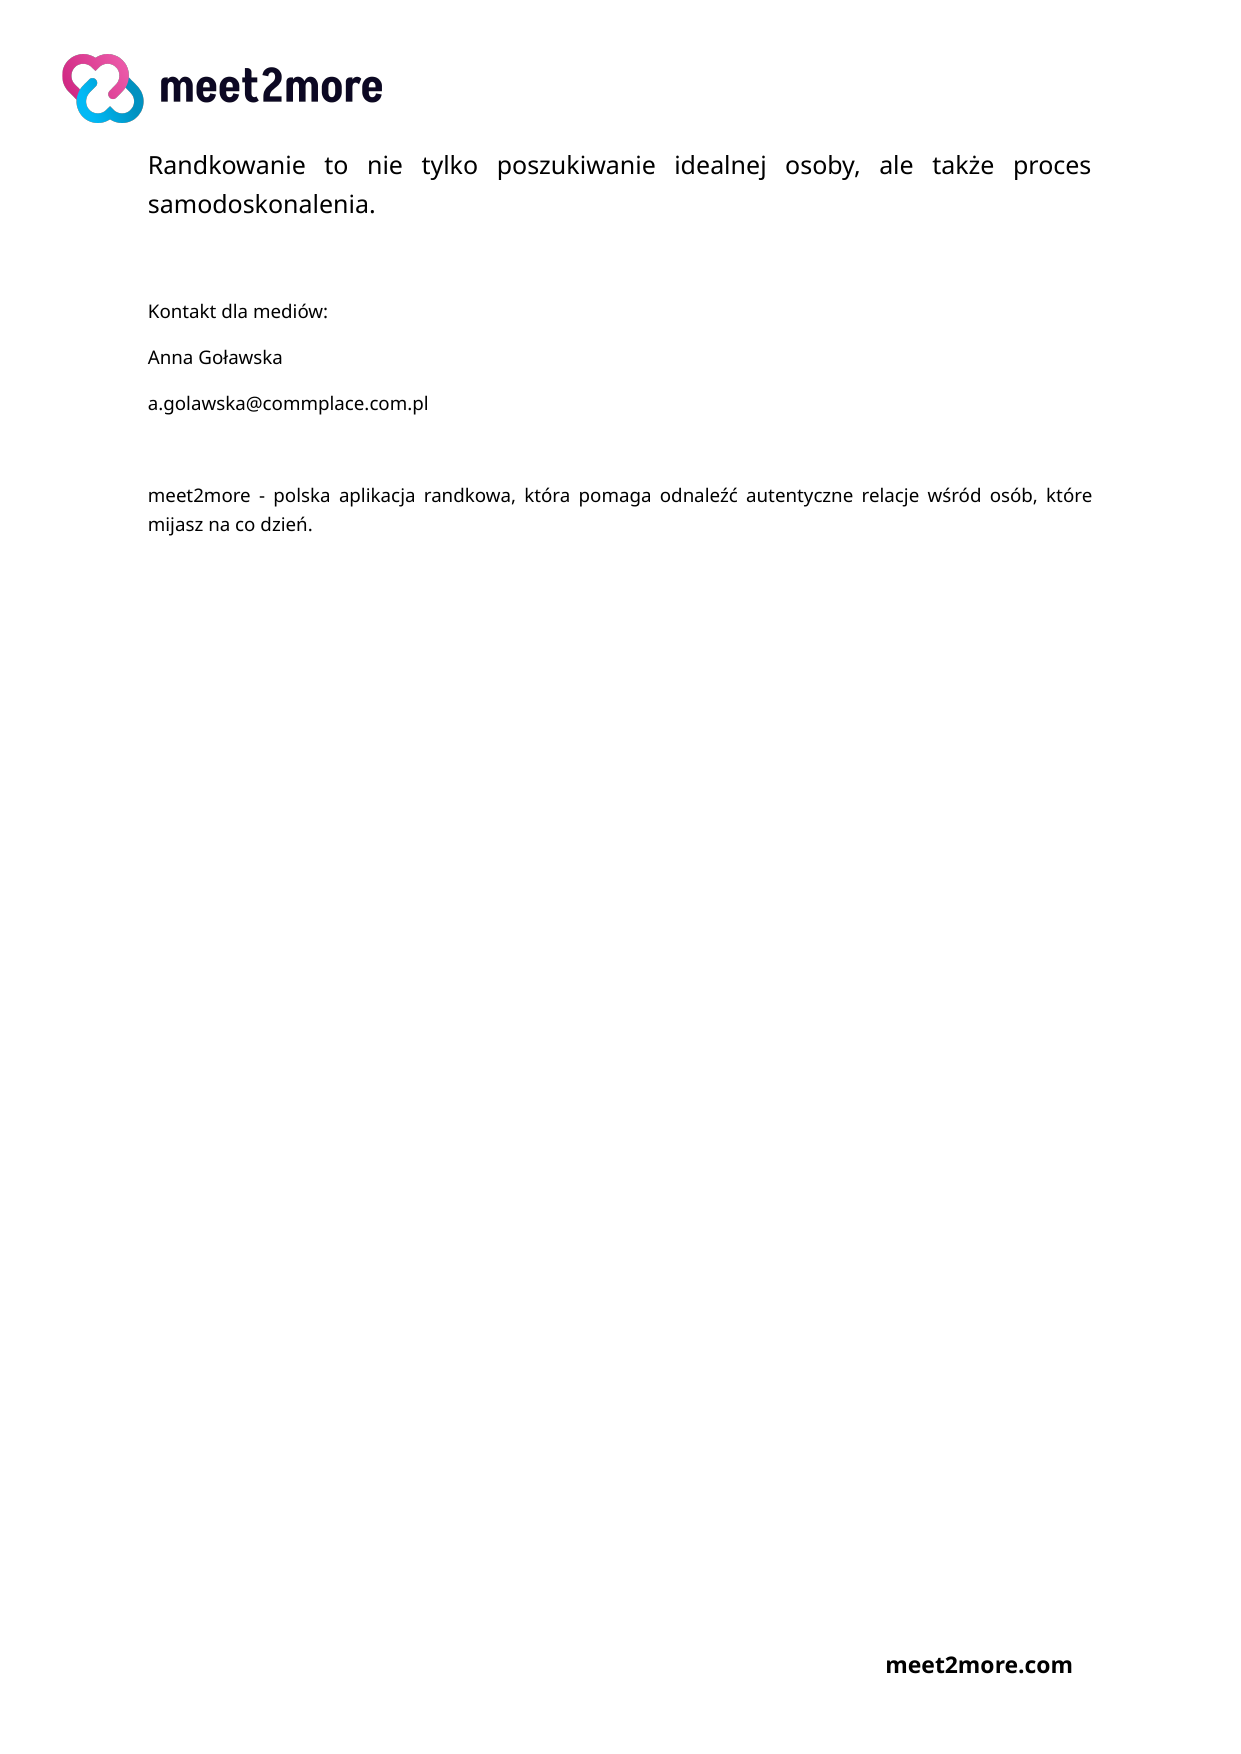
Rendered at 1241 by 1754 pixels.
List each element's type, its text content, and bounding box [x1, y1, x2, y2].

text meet2more - polska aplikacja randkowa, która pomaga odnaleźć autentyczne relacje wśród osób, które mijasz na co dzień. [148, 482, 1093, 537]
picture [62, 54, 382, 123]
text a.golawska@commplace.com.pl [148, 390, 1093, 416]
text Kontakt dla mediów: [148, 298, 1093, 324]
text Anna Goławska [148, 344, 1093, 370]
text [148, 148, 1093, 221]
